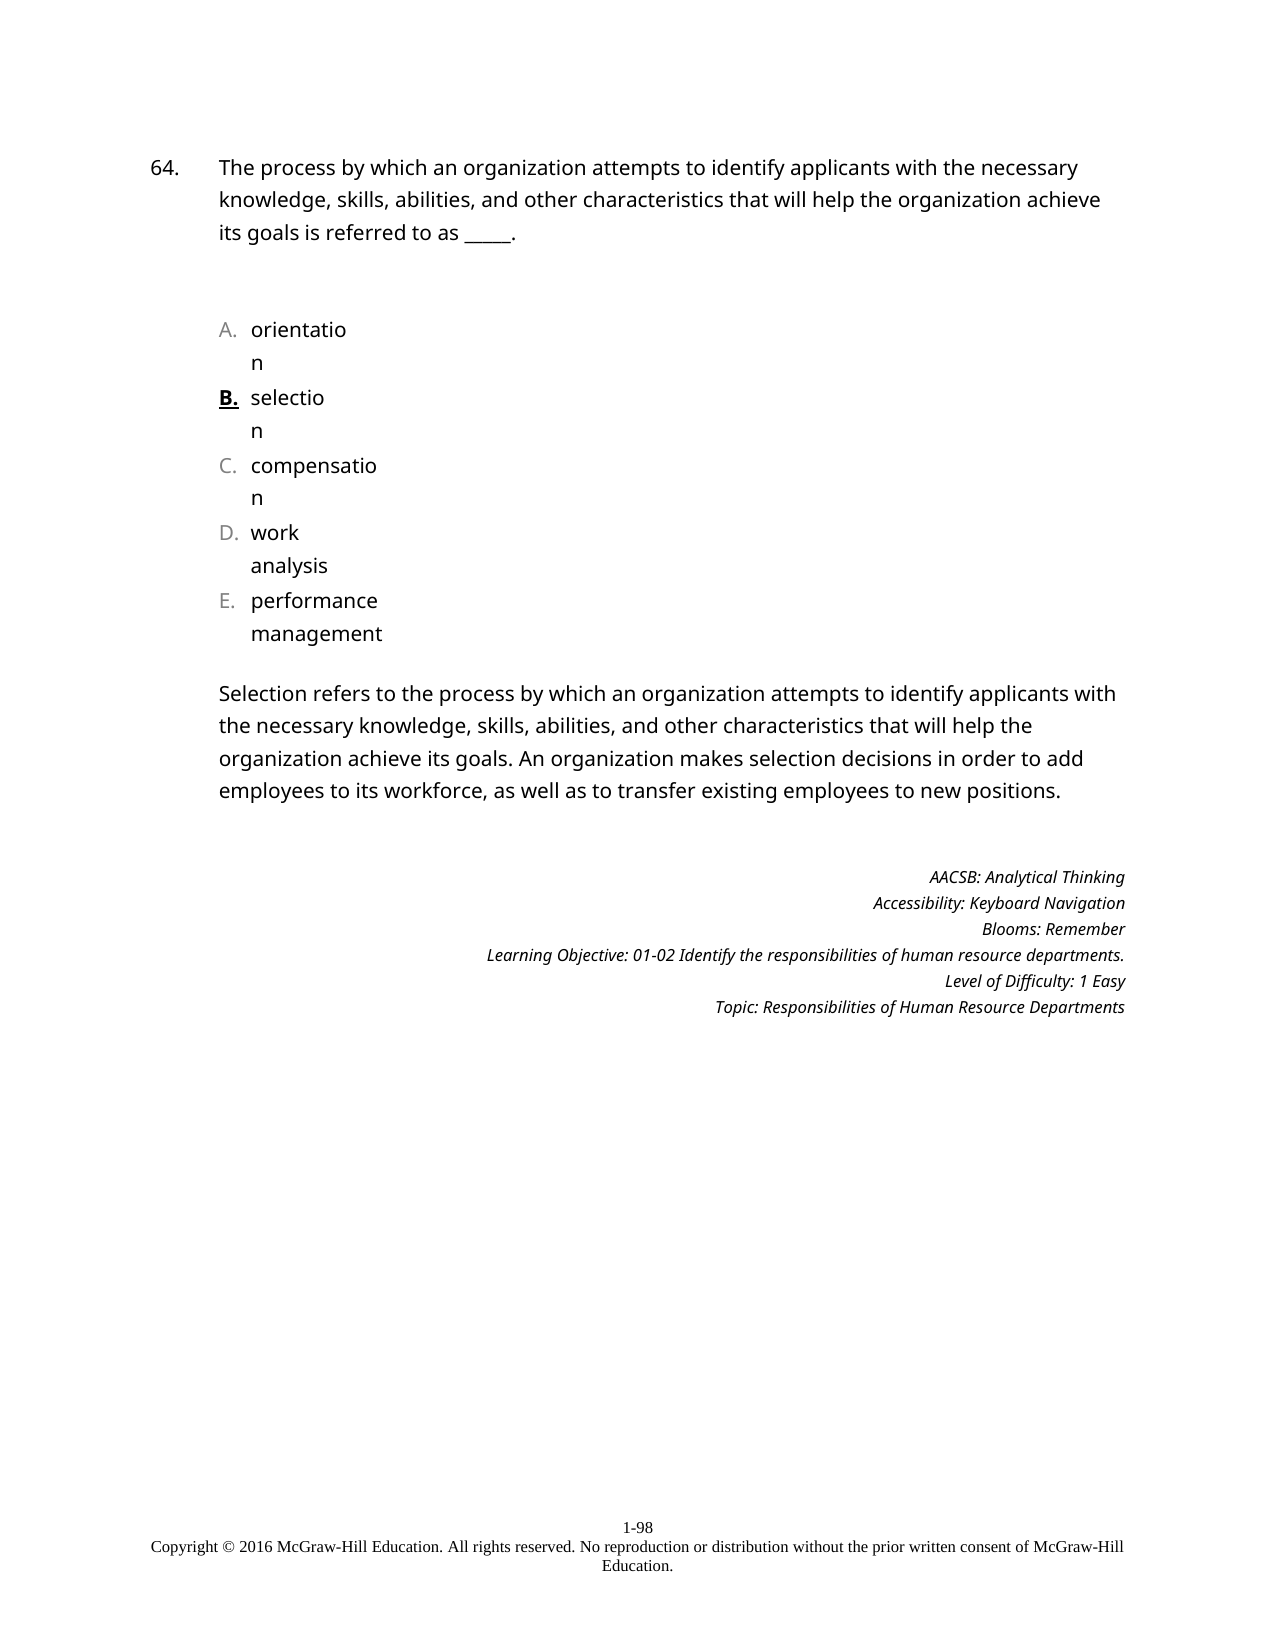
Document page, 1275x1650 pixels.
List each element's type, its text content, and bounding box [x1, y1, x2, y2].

table_header 64. [150, 153, 218, 837]
table_header AACSB: Analytical Thinking Accessibility: Keyboard Navigation Blooms: Remember Learning Objective: 01-02 Identify the responsibilities of human resource departments. Level of Difficulty: 1 Easy Topic: Responsibilities of Human Resource Departments [150, 866, 1125, 1055]
table_header The process by which an organization attempts to identify applicants with the necessary knowledge, skills, abilities, and other characteristics that will help the organization achieve its goals is referred to as _____. Selection refers to the process by which an organization attempts to identify applicants with the necessary knowledge, skills, abilities, and other characteristics that will help the organization achieve its goals. An organization makes selection decisions in order to add employees to its workforce, as well as to transfer existing employees to new positions. [219, 153, 1125, 837]
